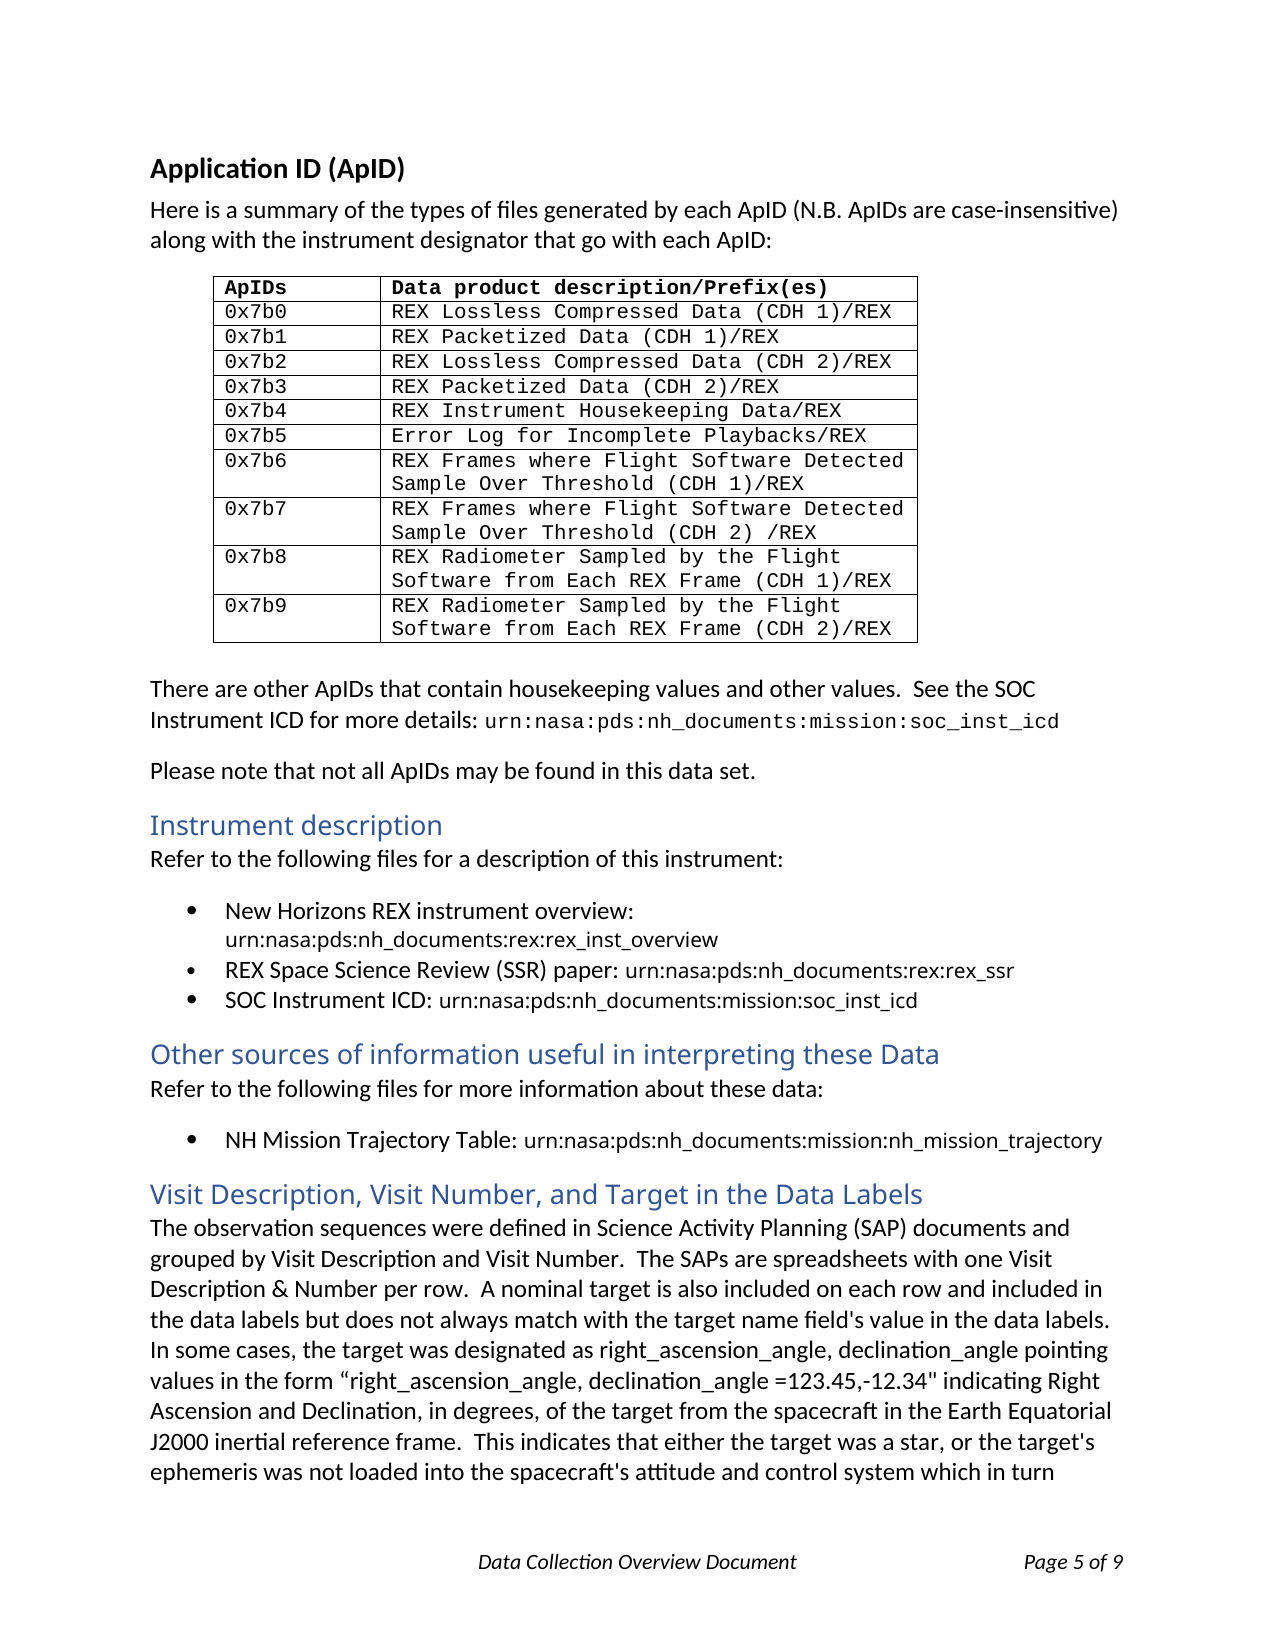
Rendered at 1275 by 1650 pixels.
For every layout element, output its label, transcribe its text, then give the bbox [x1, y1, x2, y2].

table_cell 0x7b4 [214, 400, 380, 424]
list New Horizons REX instrument overview: urn:nasa:pds:nh_documents:rex:rex_inst_overview [187, 895, 1125, 954]
table_cell 0x7b9 [214, 595, 380, 642]
table_header ApIDs [214, 277, 380, 301]
table_cell REX Packetized Data (CDH 1)/REX [381, 326, 917, 350]
table_cell 0x7b0 [214, 302, 380, 325]
table_header Data product description/Prefix(es) [381, 277, 917, 301]
subtitle Other sources of information useful in interpreting these Data [150, 1036, 1125, 1073]
text There are other ApIDs that contain housekeeping values and other values. See the SOC Instrument ICD for more details: urn:nasa:pds:nh_documents:mission:soc_inst_icd [150, 643, 1125, 734]
table_cell 0x7b8 [214, 546, 380, 594]
table_cell REX Lossless Compressed Data (CDH 2)/REX [381, 351, 917, 374]
table_cell REX Frames where Flight Software Detected Sample Over Threshold (CDH 2) /REX [381, 498, 917, 545]
list SOC Instrument ICD: urn:nasa:pds:nh_documents:mission:soc_inst_icd [187, 984, 1125, 1015]
table_cell 0x7b7 [214, 498, 380, 545]
text Here is a summary of the types of files generated by each ApID (N.B. ApIDs are case-insensitive) along with the instrument designator that go with each ApID: [150, 194, 1125, 255]
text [150, 1212, 1125, 1487]
table_cell 0x7b5 [214, 425, 380, 449]
table_cell 0x7b2 [214, 351, 380, 374]
subtitle Instrument description [150, 807, 1125, 844]
table_cell REX Radiometer Sampled by the Flight Software from Each REX Frame (CDH 1)/REX [381, 546, 917, 594]
text Refer to the following files for a description of this instrument: [150, 844, 1125, 874]
table_cell REX Instrument Housekeeping Data/REX [381, 400, 917, 424]
table_cell 0x7b3 [214, 376, 380, 399]
list NH Mission Trajectory Table: urn:nasa:pds:nh_documents:mission:nh_mission_trajectory [187, 1124, 1125, 1154]
table_cell REX Lossless Compressed Data (CDH 1)/REX [381, 302, 917, 325]
table_cell 0x7b1 [214, 326, 380, 350]
table_cell REX Frames where Flight Software Detected Sample Over Threshold (CDH 1)/REX [381, 450, 917, 497]
list REX Space Science Review (SSR) paper: urn:nasa:pds:nh_documents:rex:rex_ssr [187, 954, 1125, 984]
table_cell Error Log for Incomplete Playbacks/REX [381, 425, 917, 449]
table_cell REX Packetized Data (CDH 2)/REX [381, 376, 917, 399]
table_cell REX Radiometer Sampled by the Flight Software from Each REX Frame (CDH 2)/REX [381, 595, 917, 642]
text Refer to the following files for more information about these data: [150, 1073, 1125, 1103]
table_cell 0x7b6 [214, 450, 380, 497]
subtitle Application ID (ApID) [150, 150, 1125, 186]
subtitle Visit Description, Visit Number, and Target in the Data Labels [150, 1175, 1125, 1212]
text Please note that not all ApIDs may be found in this data set. [150, 755, 1125, 786]
